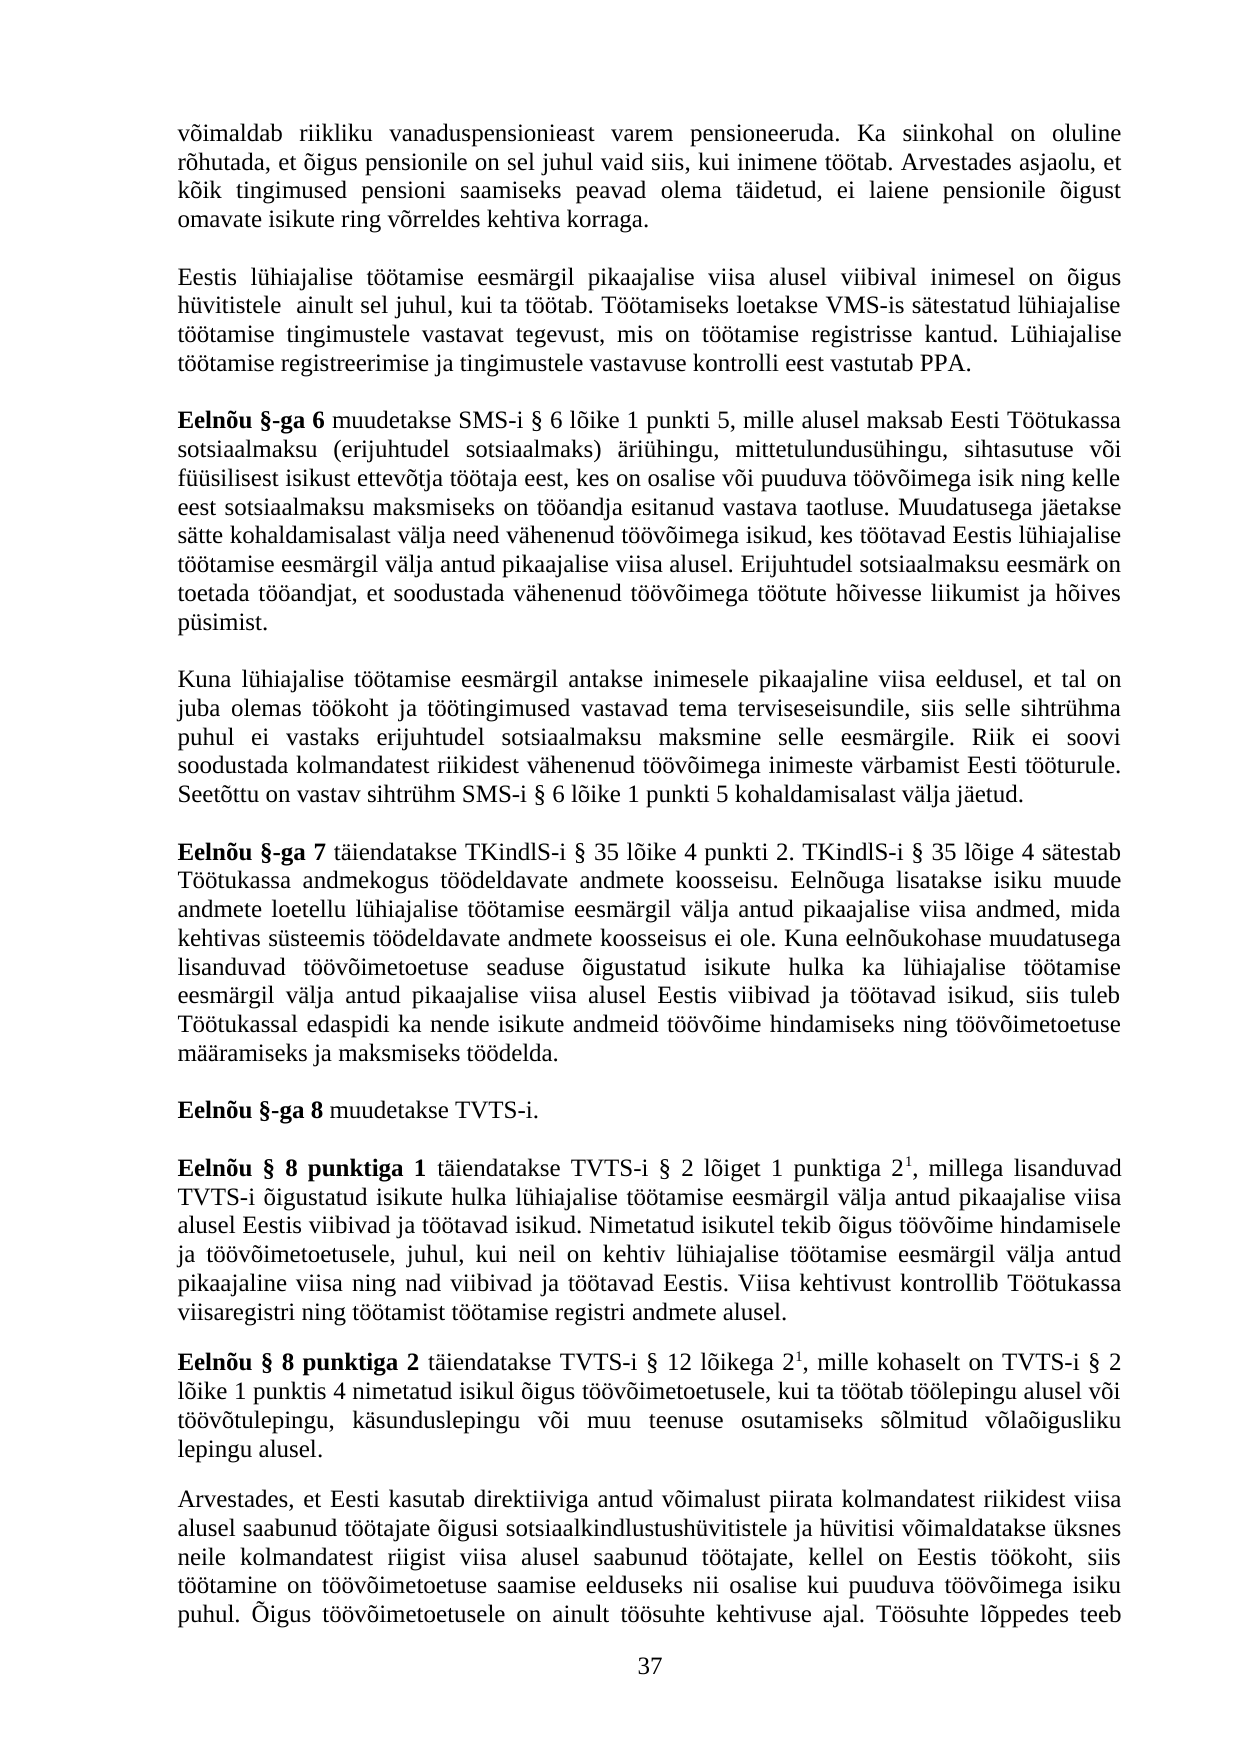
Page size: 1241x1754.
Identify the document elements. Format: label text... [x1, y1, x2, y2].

text Eelnõu §-ga 7 täiendatakse TKindlS-i § 35 lõike 4 punkti 2. TKindlS-i § 35 lõige 4 sätestab Töötukassa andmekogus töödeldavate andmete koosseisu. Eelnõuga lisatakse isiku muude andmete loetellu lühiajalise töötamise eesmärgil välja antud pikaajalise viisa andmed, mida kehtivas süsteemis töödeldavate andmete koosseisus ei ole. Kuna eelnõukohase muudatusega lisanduvad töövõimetoetuse seaduse õigustatud isikute hulka ka lühiajalise töötamise eesmärgil välja antud pikaajalise viisa alusel Eestis viibivad ja töötavad isikud, siis tuleb Töötukassal edaspidi ka nende isikute andmeid töövõime hindamiseks ning töövõimetoetuse määramiseks ja maksmiseks töödelda. [177, 837, 1122, 1067]
text Eelnõu §-ga 6 muudetakse SMS-i § 6 lõike 1 punkti 5, mille alusel maksab Eesti Töötukassa sotsiaalmaksu (erijuhtudel sotsiaalmaks) äriühingu, mittetulundusühingu, sihtasutuse või füüsilisest isikust ettevõtja töötaja eest, kes on osalise või puuduva töövõimega isik ning kelle eest sotsiaalmaksu maksmiseks on tööandja esitanud vastava taotluse. Muudatusega jäetakse sätte kohaldamisalast välja need vähenenud töövõimega isikud, kes töötavad Eestis lühiajalise töötamise eesmärgil välja antud pikaajalise viisa alusel. Erijuhtudel sotsiaalmaksu eesmärk on toetada tööandjat, et soodustada vähenenud töövõimega töötute hõivesse liikumist ja hõives püsimist. [177, 406, 1122, 636]
text Kuna lühiajalise töötamise eesmärgil antakse inimesele pikaajaline viisa eeldusel, et tal on juba olemas töökoht ja töötingimused vastavad tema terviseseisundile, siis selle sihtrühma puhul ei vastaks erijuhtudel sotsiaalmaksu maksmine selle eesmärgile. Riik ei soovi soodustada kolmandatest riikidest vähenenud töövõimega inimeste värbamist Eesti tööturule. Seetõttu on vastav sihtrühm SMS-i § 6 lõike 1 punkti 5 kohaldamisalast välja jäetud. [177, 664, 1122, 808]
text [177, 1484, 1122, 1628]
text Eestis lühiajalise töötamise eesmärgil pikaajalise viisa alusel viibival inimesel on õigus hüvitistele ainult sel juhul, kui ta töötab. Töötamiseks loetakse VMS-is sätestatud lühiajalise töötamise tingimustele vastavat tegevust, mis on töötamise registrisse kantud. Lühiajalise töötamise registreerimise ja tingimustele vastavuse kontrolli eest vastutab PPA. [177, 262, 1122, 377]
text Eelnõu § 8 punktiga 1 täiendatakse TVTS-i § 2 lõiget 1 punktiga 21, millega lisanduvad TVTS-i õigustatud isikute hulka lühiajalise töötamise eesmärgil välja antud pikaajalise viisa alusel Eestis viibivad ja töötavad isikud. Nimetatud isikutel tekib õigus töövõime hindamisele ja töövõimetoetusele, juhul, kui neil on kehtiv lühiajalise töötamise eesmärgil välja antud pikaajaline viisa ning nad viibivad ja töötavad Eestis. Viisa kehtivust kontrollib Töötukassa viisaregistri ning töötamist töötamise registri andmete alusel. [177, 1153, 1122, 1326]
text Eelnõu § 8 punktiga 2 täiendatakse TVTS-i § 12 lõikega 21, mille kohaselt on TVTS-i § 2 lõike 1 punktis 4 nimetatud isikul õigus töövõimetoetusele, kui ta töötab töölepingu alusel või töövõtulepingu, käsunduslepingu või muu teenuse osutamiseks sõlmitud võlaõigusliku lepingu alusel. [177, 1347, 1122, 1462]
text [177, 118, 1122, 233]
text Eelnõu §-ga 8 muudetakse TVTS-i. [177, 1096, 1122, 1124]
